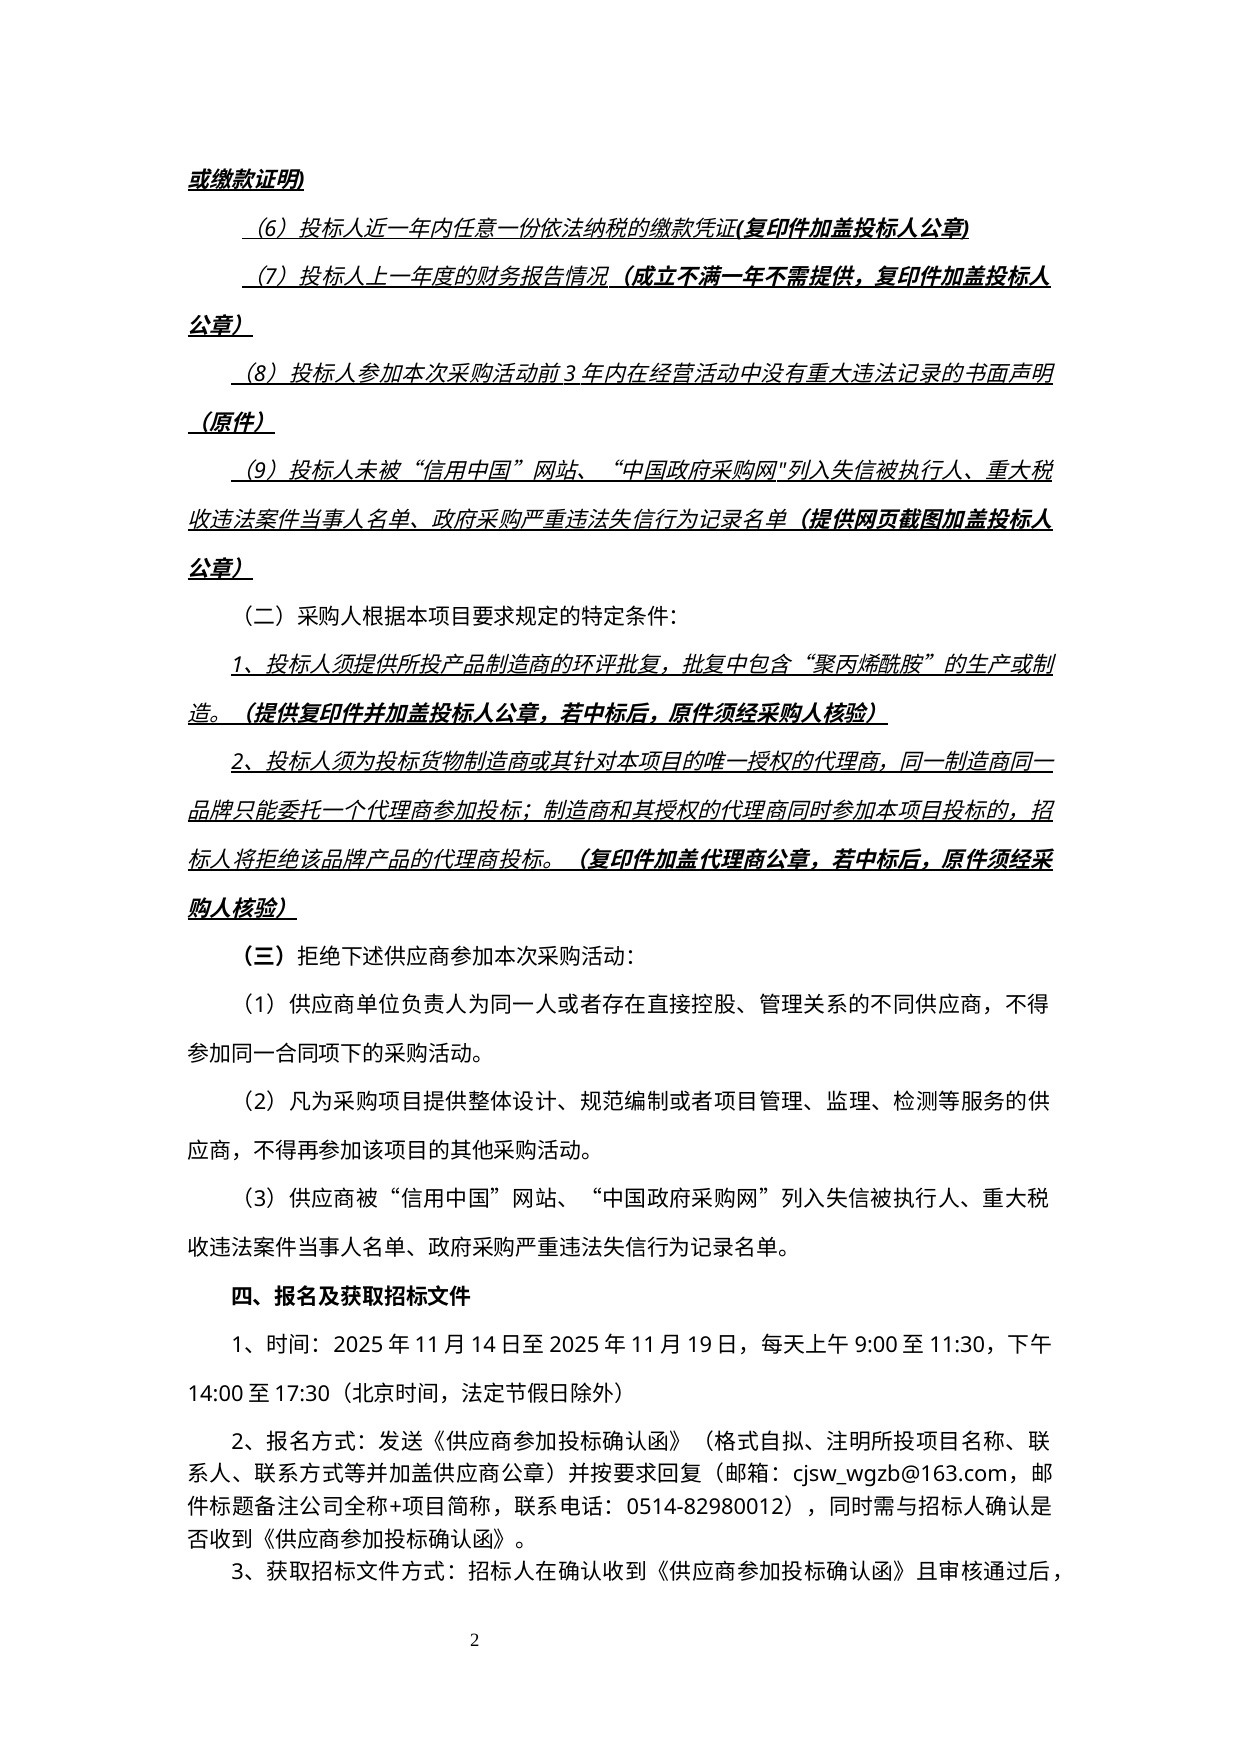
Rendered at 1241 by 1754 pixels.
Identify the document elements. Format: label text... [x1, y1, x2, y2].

text （二）采购人根据本项目要求规定的特定条件： [187, 599, 1053, 631]
text 2、投标人须为投标货物制造商或其针对本项目的唯一授权的代理商，同一制造商同一品牌只能委托一个代理商参加投标；制造商和其授权的代理商同时参加本项目投标的，招标人将拒绝该品牌产品的代理商投标。（复印件加盖代理商公章，若中标后，原件须经采购人核验） [187, 870, 1053, 923]
text 2、投标人须为投标货物制造商或其针对本项目的唯一授权的代理商，同一制造商同一品牌只能委托一个代理商参加投标；制造商和其授权的代理商同时参加本项目投标的，招标人将拒绝该品牌产品的代理商投标。（复印件加盖代理商公章，若中标后，原件须经采购人核验） [187, 821, 1053, 869]
text （9）投标人未被“信用中国”网站、“中国政府采购网"列入失信被执行人、重大税收违法案件当事人名单、政府采购严重违法失信行为记录名单（提供网页截图加盖投标人公章） [187, 530, 1053, 583]
text （6）投标人近一年内任意一份依法纳税的缴款凭证(复印件加盖投标人公章) [187, 210, 1053, 243]
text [187, 1554, 1053, 1586]
text （3）供应商被“信用中国”网站、“中国政府采购网”列入失信被执行人、重大税收违法案件当事人名单、政府采购严重违法失信行为记录名单。 [187, 1181, 1053, 1262]
text 1、时间：2025年11月14日至2025年11月19日，每天上午9:00至11:30，下午14:00至17:30（北京时间，法定节假日除外） [187, 1327, 1053, 1408]
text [187, 162, 1053, 194]
text 2、报名方式：发送《供应商参加投标确认函》（格式自拟、注明所投项目名称、联系人、联系方式等并加盖供应商公章）并按要求回复（邮箱：cjsw_wgzb@163.com，邮件标题备注公司全称+项目简称，联系电话：0514-82980012），同时需与招标人确认是否收到《供应商参加投标确认函》。 [187, 1424, 1053, 1554]
text 2、投标人须为投标货物制造商或其针对本项目的唯一授权的代理商，同一制造商同一品牌只能委托一个代理商参加投标；制造商和其授权的代理商同时参加本项目投标的，招标人将拒绝该品牌产品的代理商投标。（复印件加盖代理商公章，若中标后，原件须经采购人核验） [187, 744, 1053, 820]
text （9）投标人未被“信用中国”网站、“中国政府采购网"列入失信被执行人、重大税收违法案件当事人名单、政府采购严重违法失信行为记录名单（提供网页截图加盖投标人公章） [187, 453, 1053, 529]
text （2）凡为采购项目提供整体设计、规范编制或者项目管理、监理、检测等服务的供应商，不得再参加该项目的其他采购活动。 [187, 1084, 1053, 1165]
text （8）投标人参加本次采购活动前3年内在经营活动中没有重大违法记录的书面声明（原件） [187, 356, 1053, 437]
text 四、报名及获取招标文件 [187, 1278, 1053, 1311]
text 1、投标人须提供所投产品制造商的环评批复，批复中包含“聚丙烯酰胺”的生产或制造。（提供复印件并加盖投标人公章，若中标后，原件须经采购人核验） [187, 647, 1053, 728]
text （7）投标人上一年度的财务报告情况（成立不满一年不需提供，复印件加盖投标人公章） [187, 259, 1053, 340]
text （三）拒绝下述供应商参加本次采购活动： [187, 939, 1053, 971]
text （1）供应商单位负责人为同一人或者存在直接控股、管理关系的不同供应商，不得参加同一合同项下的采购活动。 [187, 987, 1053, 1068]
